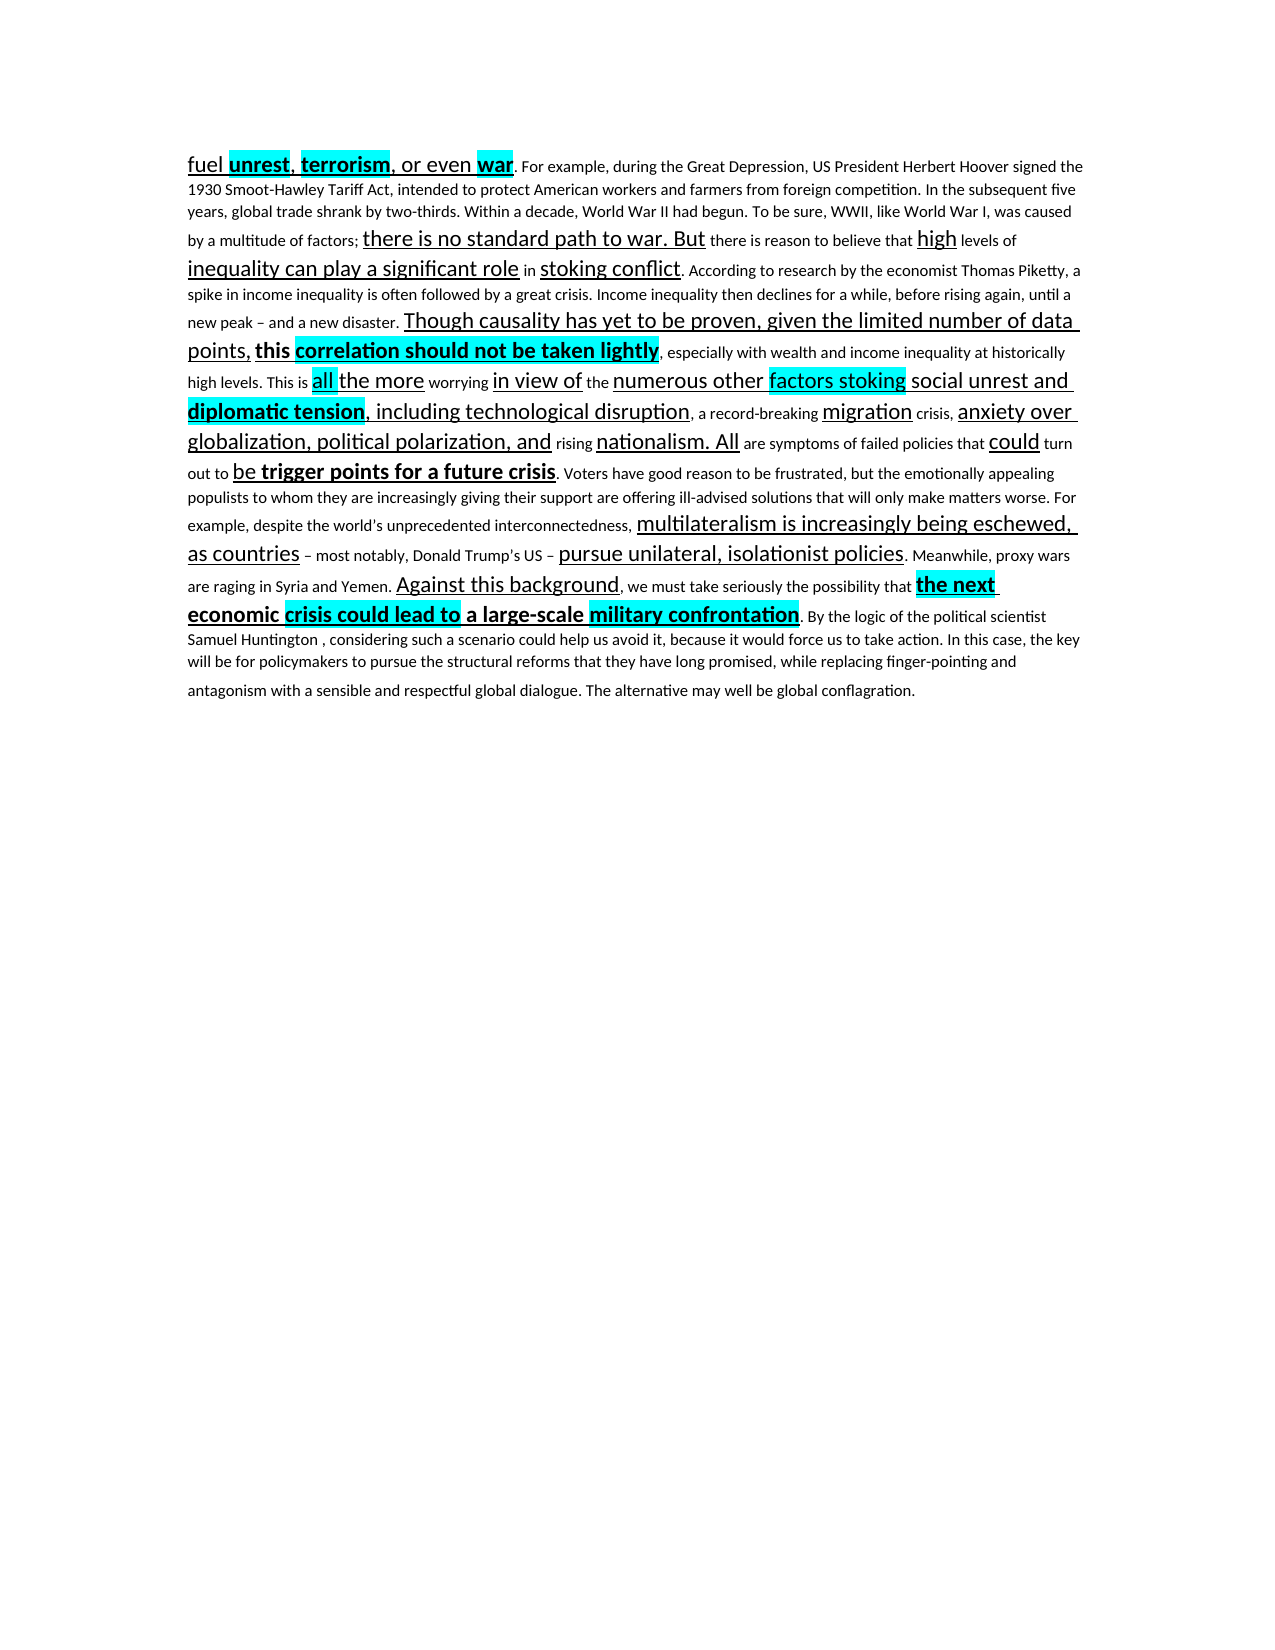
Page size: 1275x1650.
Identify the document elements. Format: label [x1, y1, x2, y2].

text [187, 150, 1087, 702]
